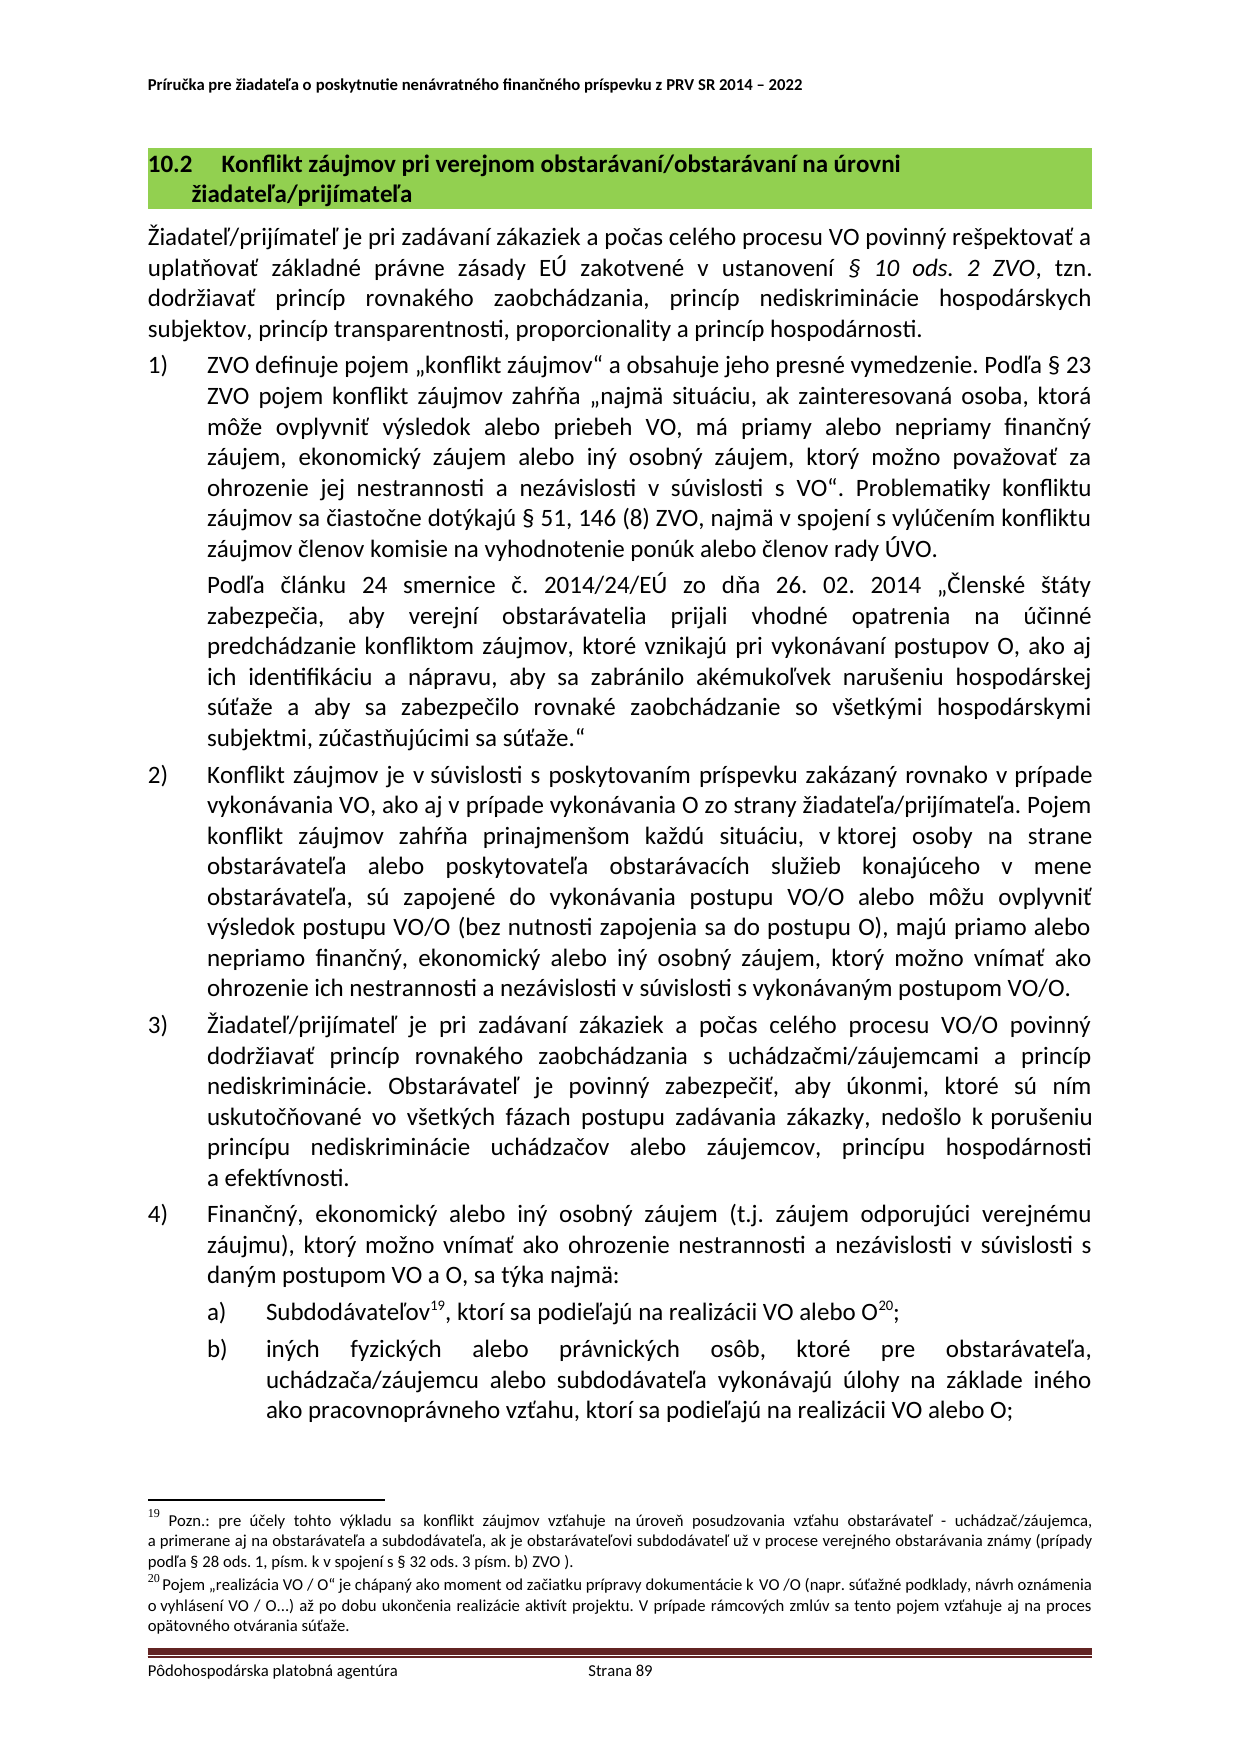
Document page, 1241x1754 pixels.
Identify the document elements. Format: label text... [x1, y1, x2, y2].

list Finančný, ekonomický alebo iný osobný záujem (t.j. záujem odporujúci verejnému záujmu), ktorý možno vnímať ako ohrozenie nestrannosti a nezávislosti v súvislosti s daným postupom VO a O, sa týka najmä: [148, 1199, 1092, 1290]
list ZVO definuje pojem „konflikt záujmov“ a obsahuje jeho presné vymedzenie. Podľa § 23 ZVO pojem konflikt záujmov zahŕňa „najmä situáciu, ak zainteresovaná osoba, ktorá môže ovplyvniť výsledok alebo priebeh VO, má priamy alebo nepriamy finančný záujem, ekonomický záujem alebo iný osobný záujem, ktorý možno považovať za ohrozenie jej nestrannosti a nezávislosti v súvislosti s VO“. Problematiky konfliktu záujmov sa čiastočne dotýkajú § 51, 146 (8) ZVO, najmä v spojení s vylúčením konfliktu záujmov členov komisie na vyhodnotenie ponúk alebo členov rady ÚVO. [148, 349, 1092, 563]
list Žiadateľ/prijímateľ je pri zadávaní zákaziek a počas celého procesu VO/O povinný dodržiavať princíp rovnakého zaobchádzania s uchádzačmi/záujemcami a princíp nediskriminácie. Obstarávateľ je povinný zabezpečiť, aby úkonmi, ktoré sú ním uskutočňované vo všetkých fázach postupu zadávania zákazky, nedošlo k porušeniu princípu nediskriminácie uchádzačov alebo záujemcov, princípu hospodárnosti a efektívnosti. [148, 1009, 1092, 1192]
list Konflikt záujmov je v súvislosti s poskytovaním príspevku zakázaný rovnako v prípade vykonávania VO, ako aj v prípade vykonávania O zo strany žiadateľa/prijímateľa. Pojem konflikt záujmov zahŕňa prinajmenšom každú situáciu, v ktorej osoby na strane obstarávateľa alebo poskytovateľa obstarávacích služieb konajúceho v mene obstarávateľa, sú zapojené do vykonávania postupu VO/O alebo môžu ovplyvniť výsledok postupu VO/O (bez nutnosti zapojenia sa do postupu O), majú priamo alebo nepriamo finančný, ekonomický alebo iný osobný záujem, ktorý možno vnímať ako ohrozenie ich nestrannosti a nezávislosti v súvislosti s vykonávaným postupom VO/O. [148, 759, 1092, 1003]
list iných fyzických alebo právnických osôb, ktoré pre obstarávateľa, uchádzača/záujemcu alebo subdodávateľa vykonávajú úlohy na základe iného ako pracovnoprávneho vzťahu, ktorí sa podieľajú na realizácii VO alebo O; [207, 1333, 1092, 1425]
text Žiadateľ/prijímateľ je pri zadávaní zákaziek a počas celého procesu VO povinný rešpektovať a uplatňovať základné právne zásady EÚ zakotvené v ustanovení § 10 ods. 2 ZVO, tzn. dodržiavať princíp rovnakého zaobchádzania, princíp nediskriminácie hospodárskych subjektov, princíp transparentnosti, proporcionality a princíp hospodárnosti. [148, 221, 1092, 343]
list Podľa článku 24 smernice č. 2014/24/EÚ zo dňa 26. 02. 2014 „Členské štáty zabezpečia, aby verejní obstarávatelia prijali vhodné opatrenia na účinné predchádzanie konfliktom záujmov, ktoré vznikajú pri vykonávaní postupov O, ako aj ich identifikáciu a nápravu, aby sa zabránilo akémukoľvek narušeniu hospodárskej súťaže a aby sa zabezpečilo rovnaké zaobchádzanie so všetkými hospodárskymi subjektmi, zúčastňujúcimi sa súťaže.“ [207, 569, 1092, 753]
list Subdodávateľov, ktorí sa podieľajú na realizácii VO alebo O; [207, 1296, 1092, 1327]
subtitle Konflikt záujmov pri verejnom obstarávaní/obstarávaní na úrovni žiadateľa/prijímateľa [148, 148, 1092, 209]
